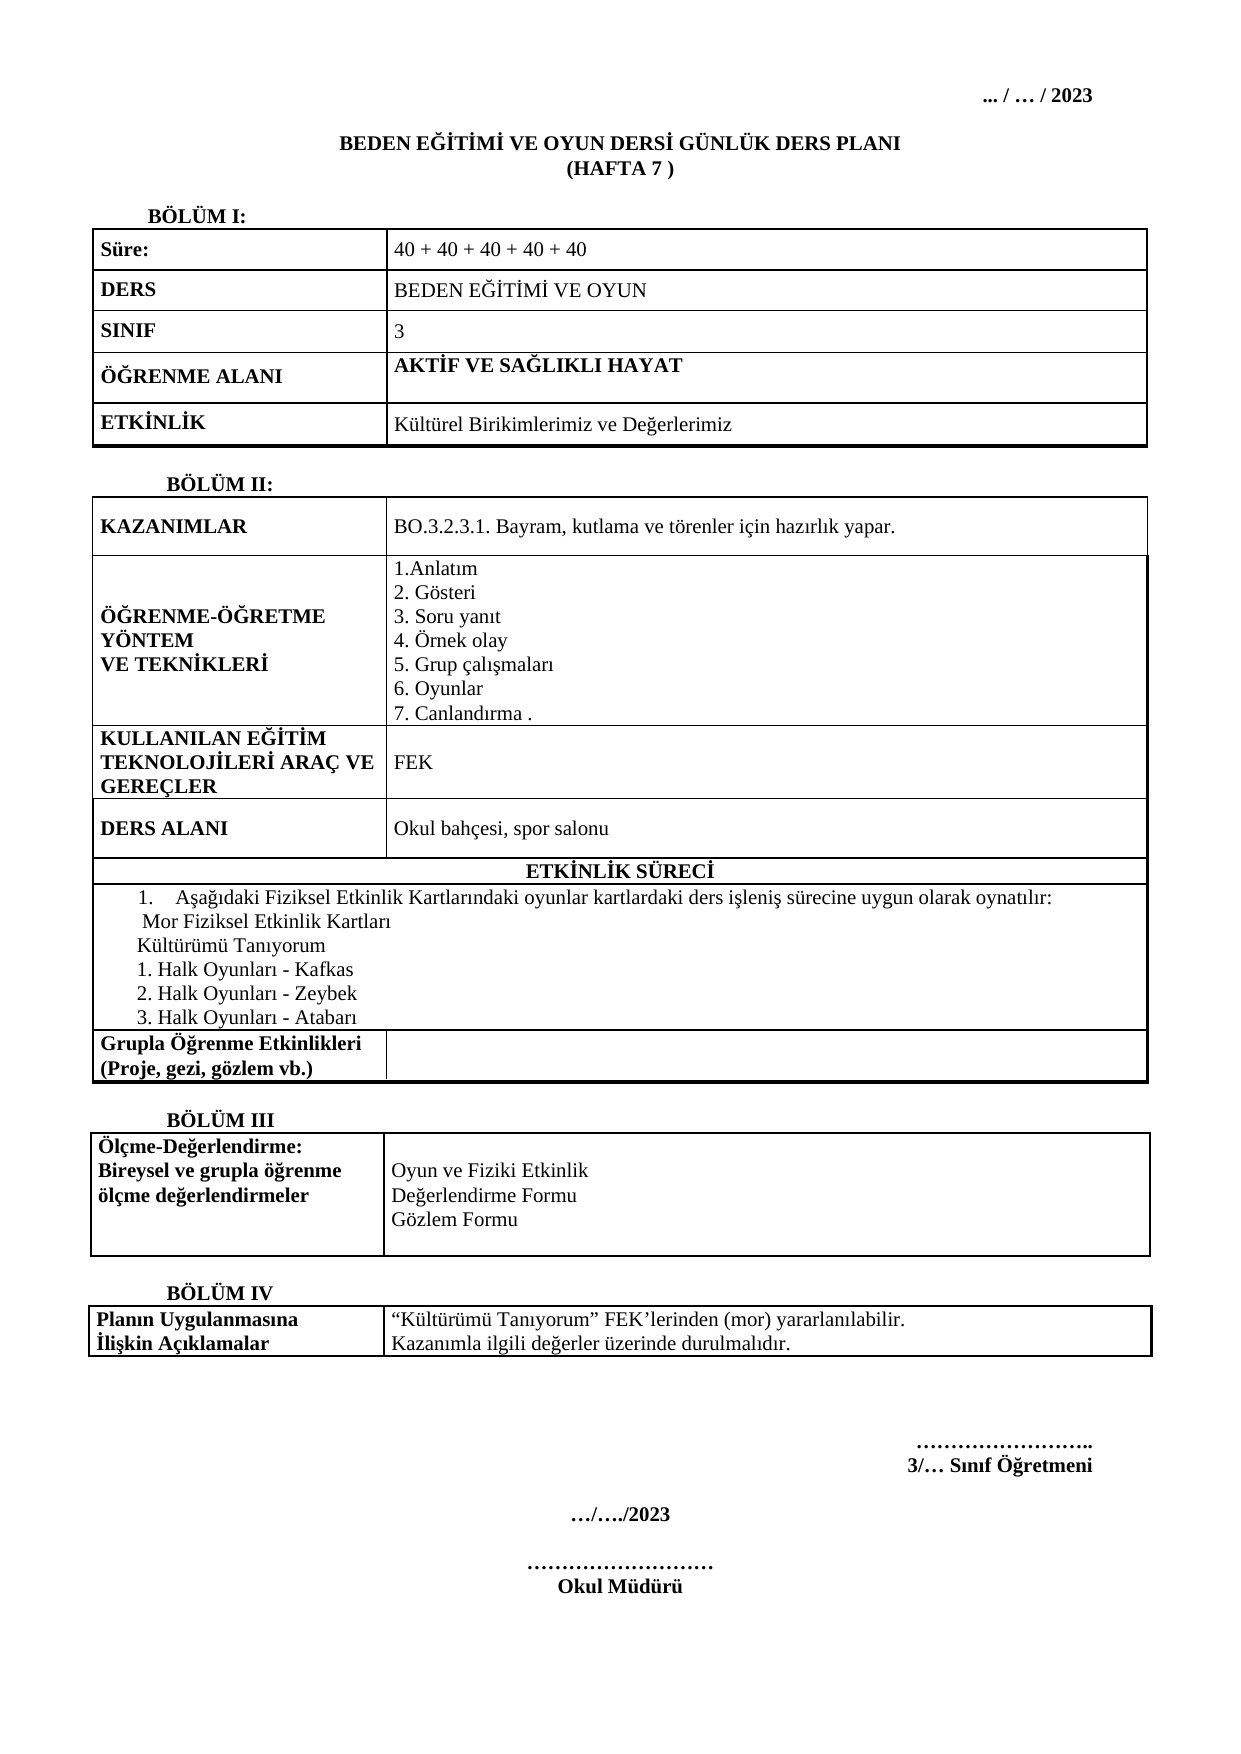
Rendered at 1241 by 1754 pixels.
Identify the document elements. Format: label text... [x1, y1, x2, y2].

table_cell ETKİNLİK SÜRECİ [94, 859, 1146, 883]
text Okul Müdürü [148, 1574, 1093, 1598]
table_cell KULLANILAN EĞİTİM TEKNOLOJİLERİ ARAÇ VE GEREÇLER [93, 726, 386, 798]
table_header Planın Uygulanmasına İlişkin Açıklamalar [90, 1307, 383, 1355]
table_cell 1.Anlatım 2. Gösteri 3. Soru yanıt 4. Örnek olay 5. Grup çalışmaları 6. Oyunlar 7. Canlandırma . [387, 556, 1146, 724]
table_cell SINIF [94, 311, 386, 352]
table_cell ÖĞRENME ALANI [94, 353, 386, 402]
text …………………….. [148, 1429, 1093, 1453]
table_cell Okul bahçesi, spor salonu [387, 799, 1146, 857]
table_header Ölçme-Değerlendirme: Bireysel ve grupla öğrenme ölçme değerlendirmeler [92, 1134, 383, 1255]
subtitle BÖLÜM IV [148, 1281, 1093, 1305]
subtitle BÖLÜM III [148, 1108, 1093, 1132]
table_cell BEDEN EĞİTİMİ VE OYUN [388, 271, 1146, 310]
text (HAFTA 7 ) [148, 155, 1093, 179]
table_header BO.3.2.3.1. Bayram, kutlama ve törenler için hazırlık yapar. [387, 498, 1147, 555]
table_cell DERS ALANI [94, 799, 386, 857]
table_cell ÖĞRENME-ÖĞRETME YÖNTEM VE TEKNİKLERİ [93, 556, 386, 724]
table_header “Kültürümü Tanıyorum” FEK’lerinden (mor) yararlanılabilir. Kazanımla ilgili değerler üzerinde durulmalıdır. [385, 1307, 1150, 1355]
text BÖLÜM II: [148, 472, 1093, 496]
table_cell [387, 1031, 1146, 1079]
table_header Süre: [94, 230, 386, 269]
table_cell FEK [387, 726, 1146, 798]
text ……………………… [148, 1550, 1093, 1574]
table_header KAZANIMLAR [93, 498, 386, 555]
table_header 40 + 40 + 40 + 40 + 40 [388, 230, 1146, 269]
text 3/… Sınıf Öğretmeni [148, 1453, 1093, 1477]
table_cell AKTİF VE SAĞLIKLI HAYAT [388, 353, 1146, 402]
text BÖLÜM I: [148, 203, 1093, 228]
table_cell DERS [94, 271, 386, 310]
text …/…./2023 [148, 1502, 1093, 1526]
table_cell Aşağıdaki Fiziksel Etkinlik Kartlarındaki oyunlar kartlardaki ders işleniş sürecine uygun olarak oynatılır: Mor Fiziksel Etkinlik Kartları Kültürümü Tanıyorum 1. Halk Oyunları - Kafkas 2. Halk Oyunları - Zeybek 3. Halk Oyunları - Atabarı [94, 885, 1146, 1029]
table_cell Kültürel Birikimlerimiz ve Değerlerimiz [388, 404, 1146, 444]
table_cell ETKİNLİK [94, 404, 386, 444]
table_cell Grupla Öğrenme Etkinlikleri (Proje, gezi, gözlem vb.) [94, 1031, 386, 1079]
text BEDEN EĞİTİMİ VE OYUN DERSİ GÜNLÜK DERS PLANI [148, 131, 1093, 155]
table_header Oyun ve Fiziki Etkinlik Değerlendirme Formu Gözlem Formu [385, 1134, 1149, 1255]
table_cell 3 [388, 311, 1146, 352]
text ... / … / 2023 [148, 83, 1093, 107]
